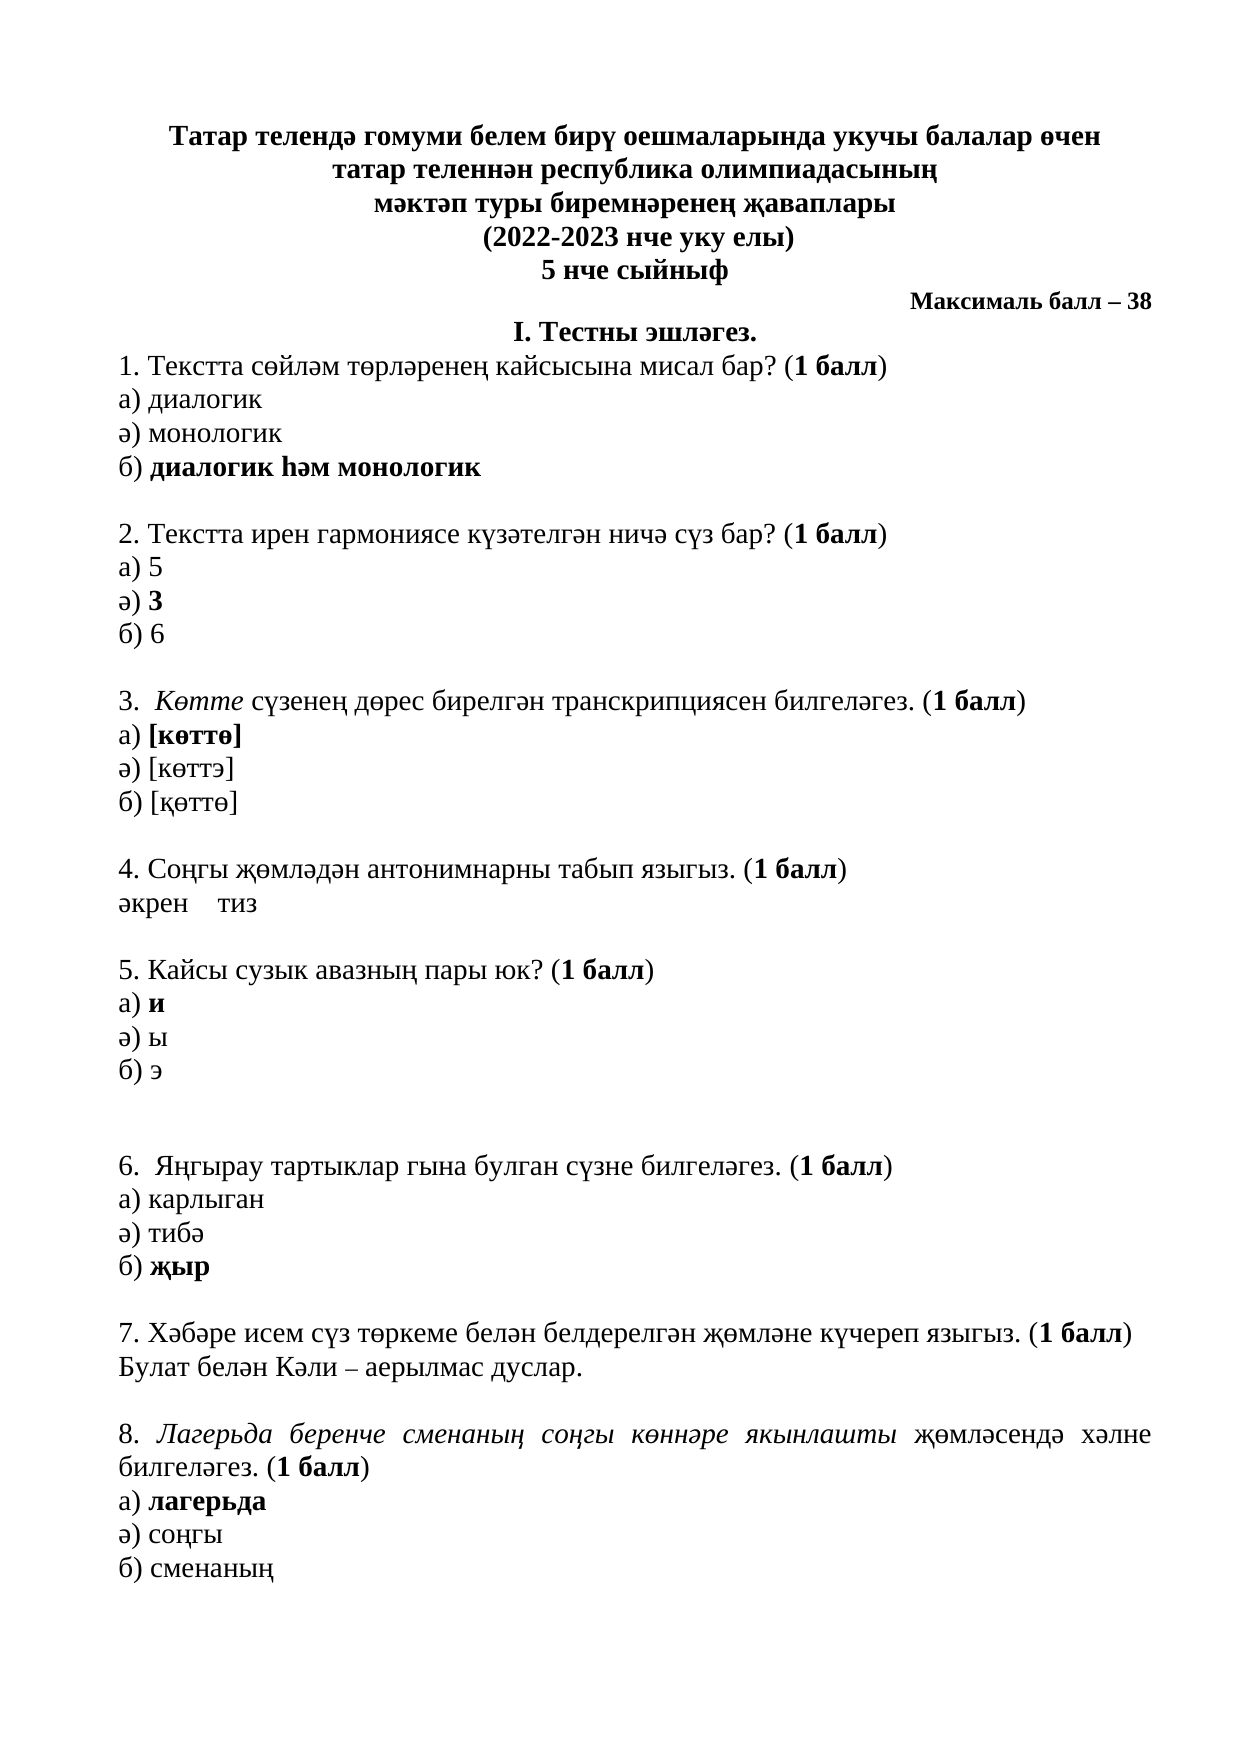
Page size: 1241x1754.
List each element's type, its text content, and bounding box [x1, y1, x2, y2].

text I. Тестны эшләгез. [118, 314, 1152, 348]
text (2022-2023 нче уку елы) [118, 219, 1152, 252]
text 6. Яңгырау тартыклар гына булган сүзне билгеләгез. (1 балл) [118, 1148, 1152, 1181]
text а) лагерьда [118, 1483, 1152, 1517]
text ә) [көттэ] [118, 751, 1152, 784]
text 7. Хәбәре исем сүз төркеме белән белдерелгән җөмләне күчереп языгыз. (1 балл) [118, 1315, 1152, 1349]
text 2. Текстта ирен гармониясе күзәтелгән ничә сүз бар? (1 балл) [118, 516, 1152, 549]
text а) 5 [118, 549, 1152, 583]
text әкрен тиз [118, 885, 1152, 918]
text мәктәп туры биремнәренең җаваплары [118, 185, 1152, 219]
text ә) 3 [118, 583, 1152, 616]
text б) сменаның [118, 1550, 1152, 1584]
text б) 6 [118, 616, 1152, 650]
text 5. Кайсы сузык авазның пары юк? (1 балл) [118, 952, 1152, 985]
text б) [қөттө] [118, 784, 1152, 818]
text ә) монологик [118, 415, 1152, 449]
text 4. Соңгы җөмләдән антонимнарны табып языгыз. (1 балл) [118, 851, 1152, 885]
text ә) тибә [118, 1215, 1152, 1248]
text б) диалогик һәм монологик [118, 449, 1152, 482]
text а) и [118, 985, 1152, 1019]
text 5 нче сыйныф [118, 252, 1152, 286]
text 8. Лагерьда беренче сменаның соңгы көннәре якынлашты җөмләсендә хәлне билгеләгез. (1 балл) [118, 1416, 1152, 1483]
text 3. Көтте сүзенең дөрес бирелгән транскрипциясен билгеләгез. (1 балл) [118, 683, 1152, 717]
text ә) ы [118, 1019, 1152, 1052]
text Татар телендә гомуми белем бирү оешмаларында укучы балалар өчен [118, 118, 1152, 152]
text а) карлыган [118, 1181, 1152, 1215]
text Булат белән Кәли – аерылмас дуслар. [118, 1349, 1152, 1382]
text 1. Текстта сөйләм төрләренең кайсысына мисал бар? (1 балл) [118, 348, 1152, 382]
text б) җыр [118, 1248, 1152, 1282]
text ә) соңгы [118, 1517, 1152, 1550]
text а) [көттө] [118, 717, 1152, 751]
text б) э [118, 1052, 1152, 1086]
text Максималь балл – 38 [118, 286, 1152, 314]
text а) диалогик [118, 382, 1152, 415]
text татар теленнән республика олимпиадасының [118, 152, 1152, 185]
